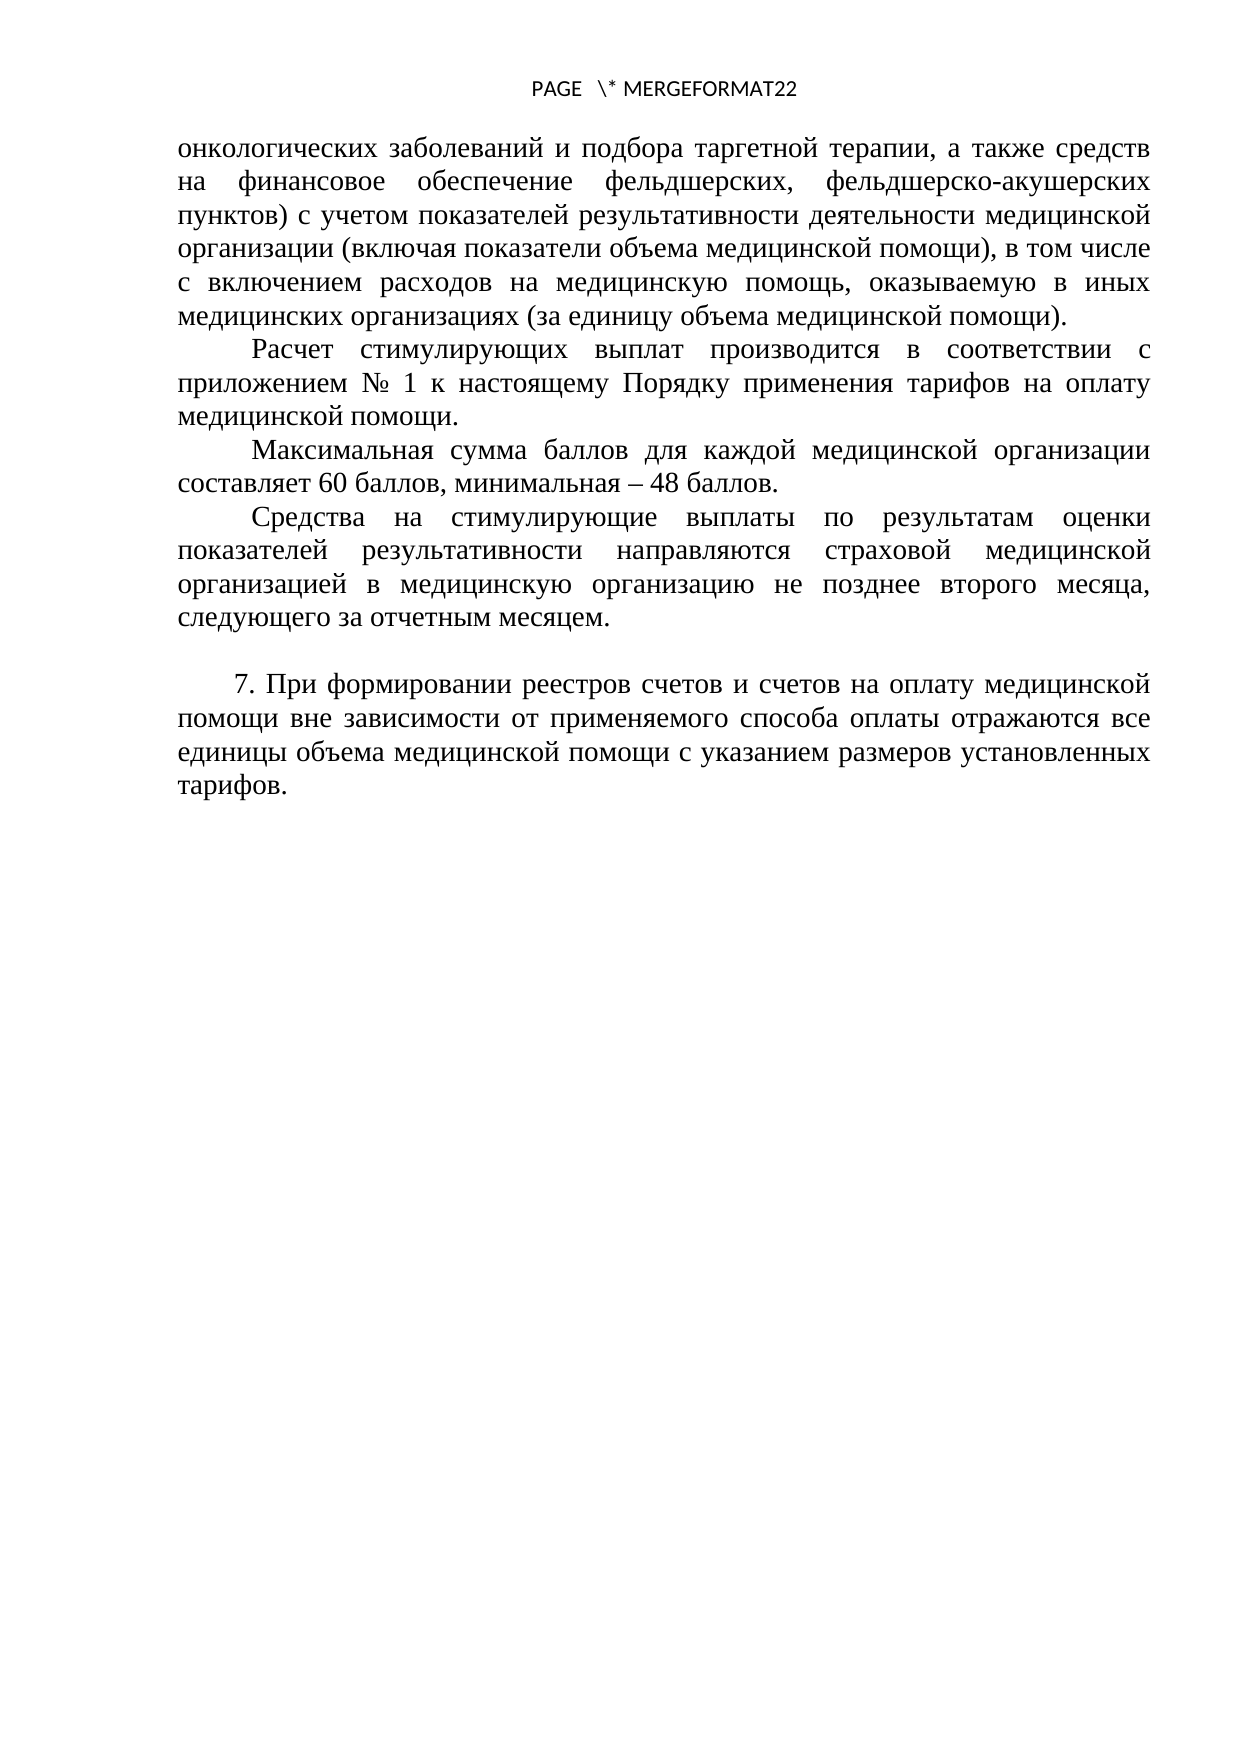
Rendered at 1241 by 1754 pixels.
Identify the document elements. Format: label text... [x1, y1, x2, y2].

text Максимальная сумма баллов для каждой медицинской организации составляет 60 баллов, минимальная – 48 баллов. [177, 432, 1152, 499]
text 7. При формировании реестров счетов и счетов на оплату медицинской помощи вне зависимости от применяемого способа оплаты отражаются все единицы объема медицинской помощи с указанием размеров установленных тарифов. [177, 667, 1152, 801]
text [177, 130, 1152, 331]
text Расчет стимулирующих выплат производится в соответствии с приложением № 1 к настоящему Порядку применения тарифов на оплату медицинской помощи. [177, 331, 1152, 432]
text Средства на стимулирующие выплаты по результатам оценки показателей результативности направляются страховой медицинской организацией в медицинскую организацию не позднее второго месяца, следующего за отчетным месяцем. [177, 499, 1152, 633]
